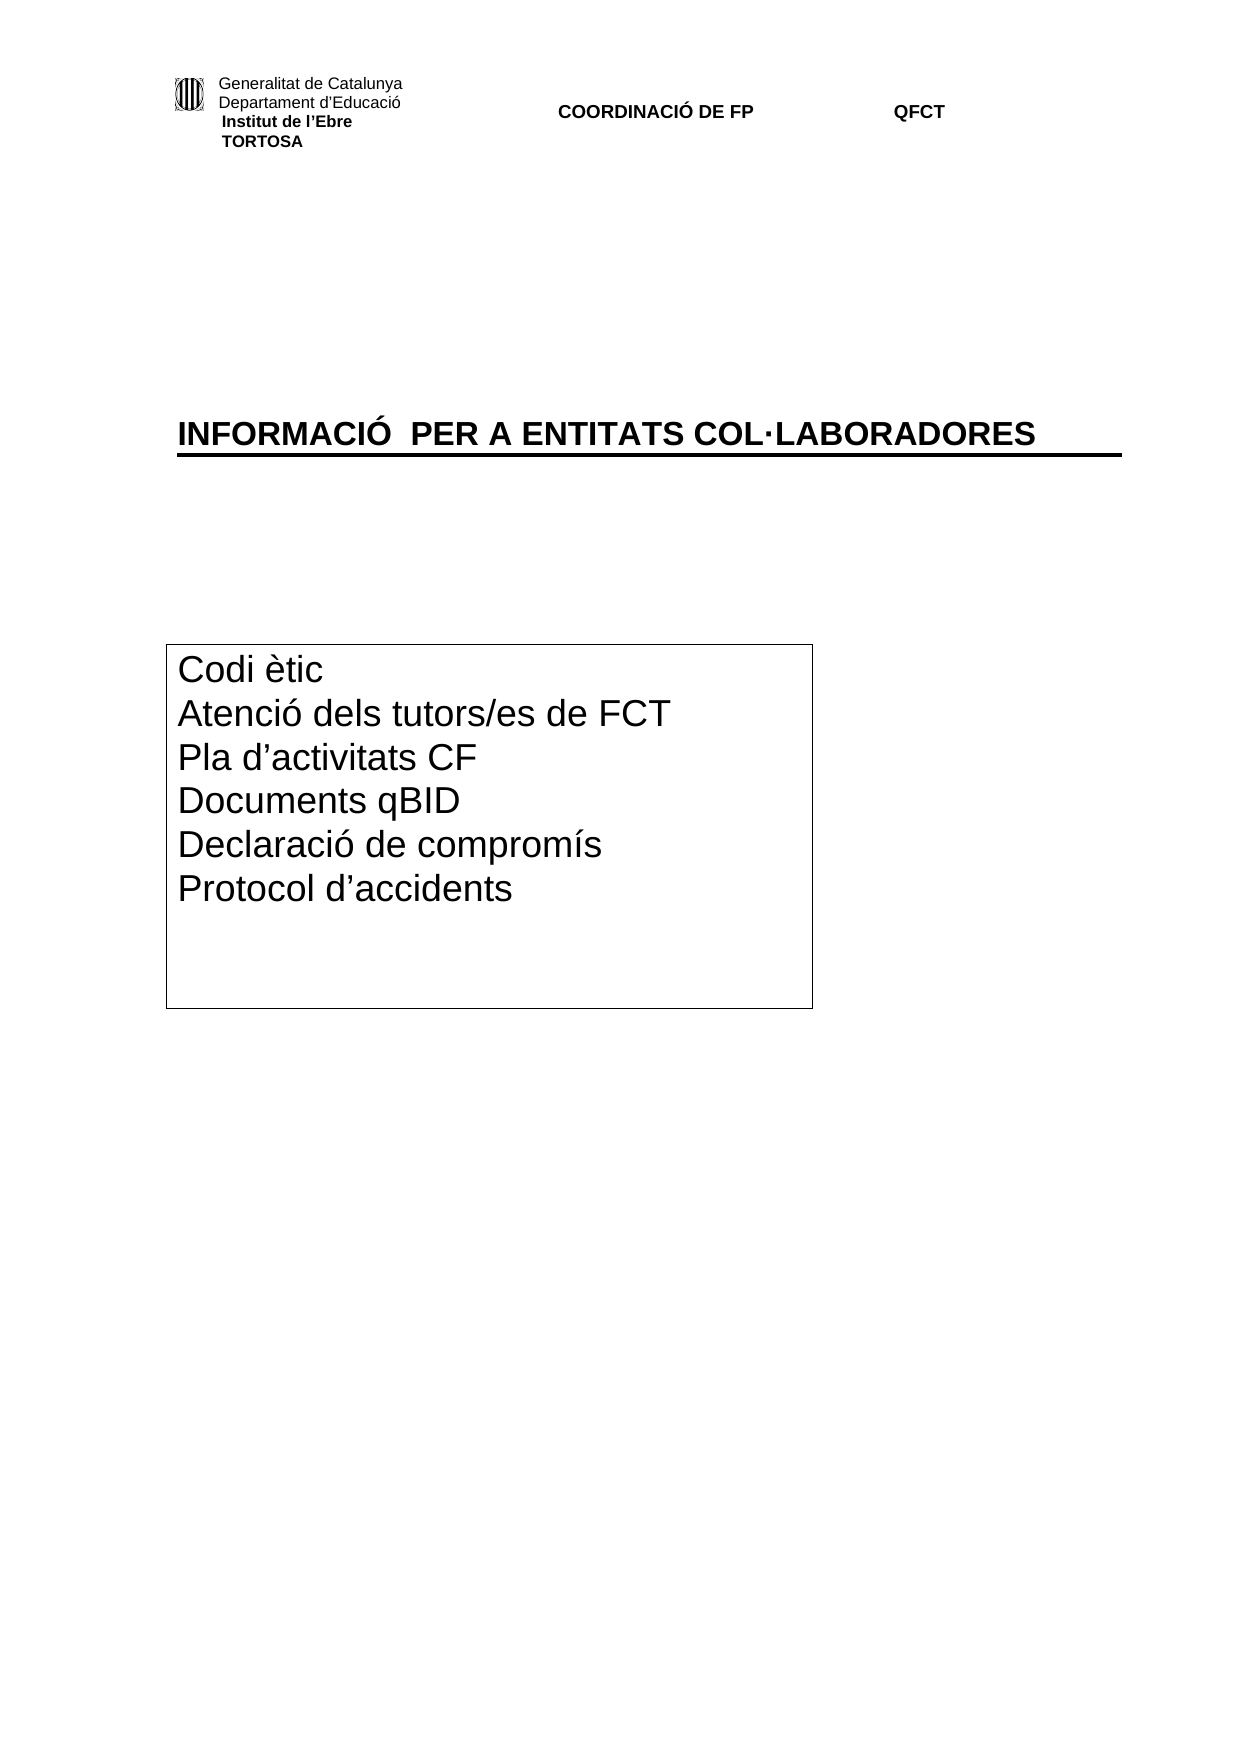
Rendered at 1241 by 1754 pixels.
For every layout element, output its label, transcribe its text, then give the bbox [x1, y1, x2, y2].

table_header Codi ètic Atenció dels tutors/es de FCT Pla d’activitats CF Documents qBID Declaració de compromís Protocol d’accidents [167, 645, 812, 1008]
text INFORMACIÓ PER A ENTITATS COL·LABORADORES [177, 420, 1122, 453]
picture [175, 78, 204, 111]
